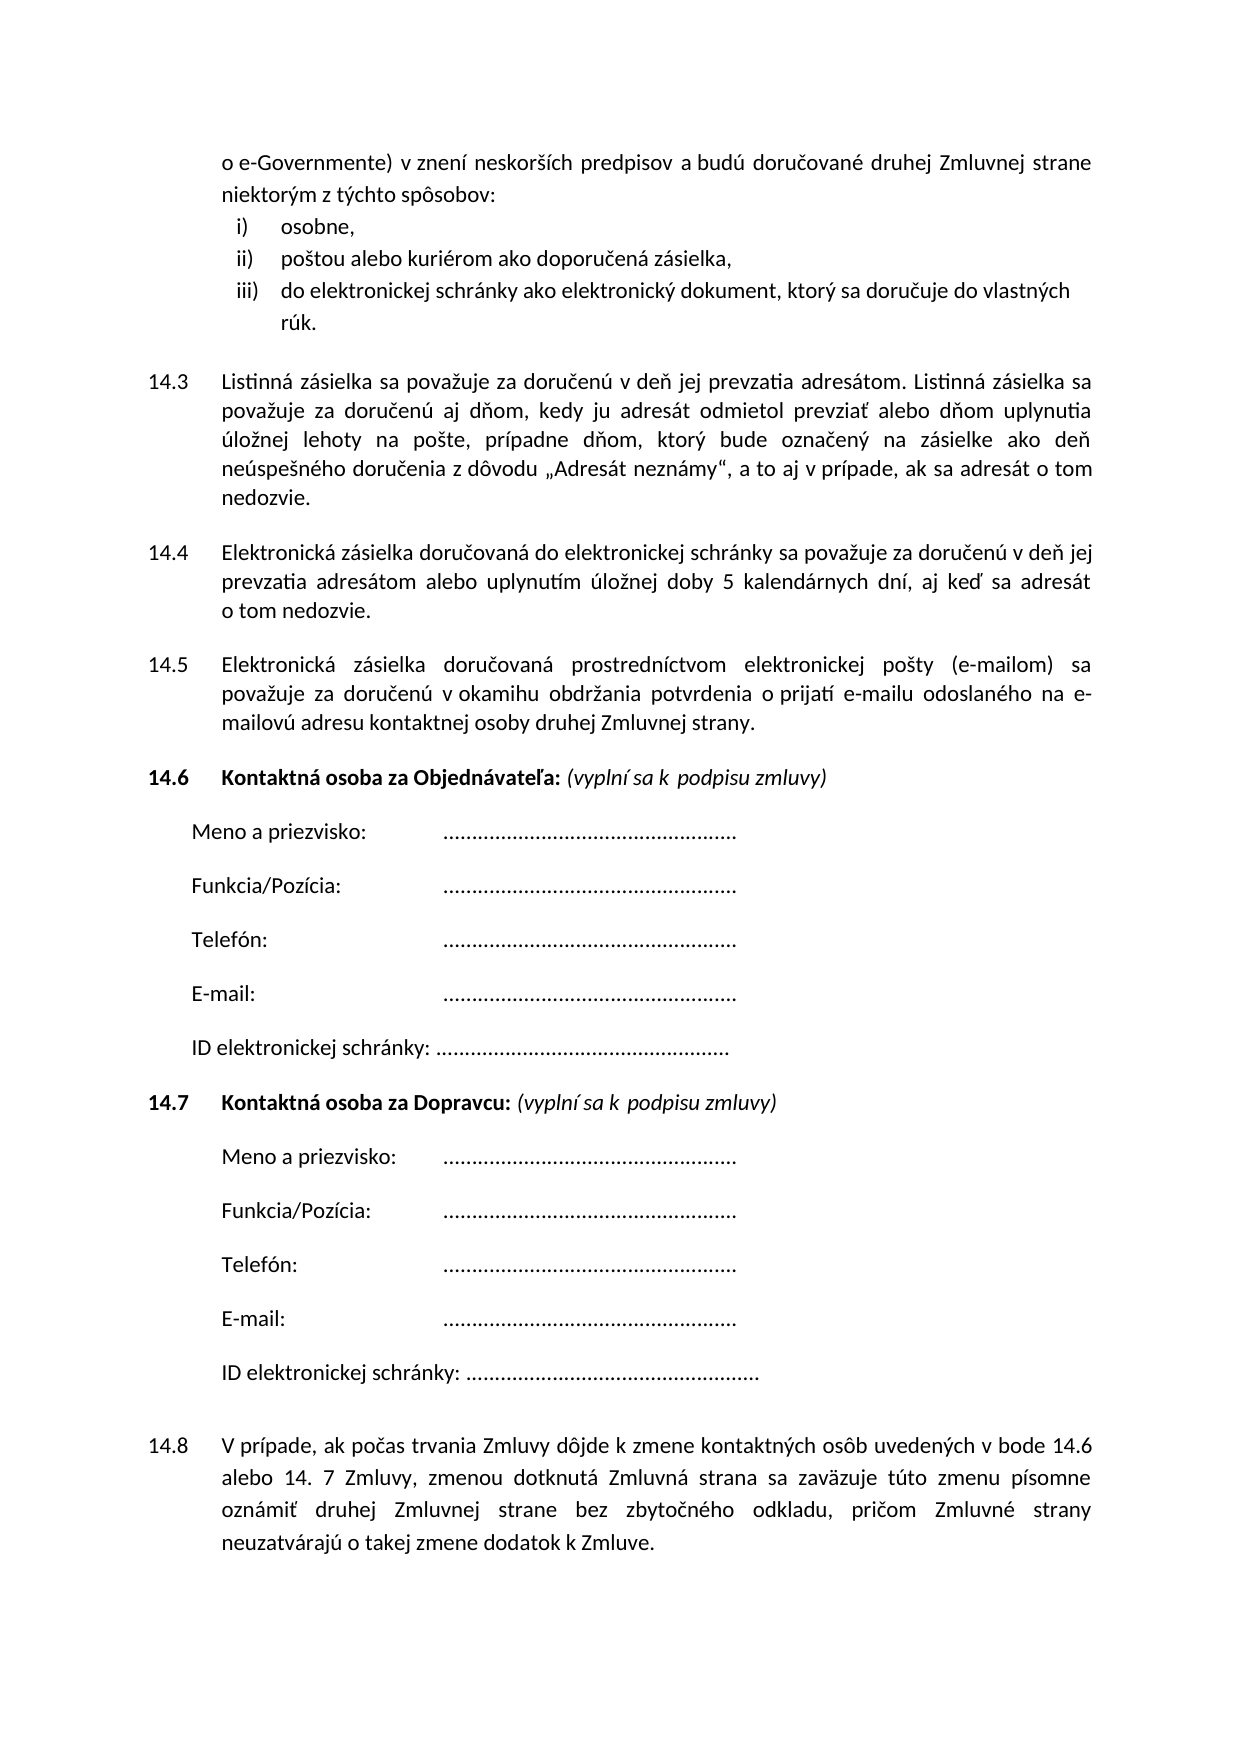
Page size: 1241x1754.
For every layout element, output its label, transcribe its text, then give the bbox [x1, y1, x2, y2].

subtitle 14.8 V prípade, ak počas trvania Zmluvy dôjde k zmene kontaktných osôb uvedených v bode 14.6 alebo 14. 7 Zmluvy, zmenou dotknutá Zmluvná strana sa zaväzuje túto zmenu písomne oznámiť druhej Zmluvnej strane bez zbytočného odkladu, pričom Zmluvné strany neuzatvárajú o takej zmene dodatok k Zmluve. [148, 1431, 1093, 1556]
list Elektronická zásielka doručovaná do elektronickej schránky sa považuje za doručenú v deň jej prevzatia adresátom alebo uplynutím úložnej doby 5 kalendárnych dní, aj keď sa adresát o tom nedozvie. [148, 537, 1093, 624]
text Meno a priezvisko: ................................................... [221, 1141, 1093, 1170]
text ID elektronickej schránky: ................................................... [191, 1357, 1093, 1387]
list osobne, [236, 212, 1093, 240]
text Funkcia/Pozícia: ................................................... [221, 1195, 1093, 1224]
text E-mail: ................................................... [221, 1303, 1093, 1332]
list Elektronická zásielka doručovaná prostredníctvom elektronickej pošty (e-mailom) sa považuje za doručenú v okamihu obdržania potvrdenia o prijatí e-mailu odoslaného na e-mailovú adresu kontaktnej osoby druhej Zmluvnej strany. [148, 649, 1093, 737]
text Funkcia/Pozícia: ................................................... [191, 870, 1093, 899]
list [221, 148, 1093, 208]
text Telefón: ................................................... [221, 1249, 1093, 1278]
list Listinná zásielka sa považuje za doručenú v deň jej prevzatia adresátom. Listinná zásielka sa považuje za doručenú aj dňom, kedy ju adresát odmietol prevziať alebo dňom uplynutia úložnej lehoty na pošte, prípadne dňom, ktorý bude označený na zásielke ako deň neúspešného doručenia z dôvodu „Adresát neznámy“, a to aj v prípade, ak sa adresát o tom nedozvie. [148, 366, 1093, 512]
list Kontaktná osoba za Dopravcu: (vyplní sa k podpisu zmluvy) [148, 1087, 1093, 1116]
list Kontaktná osoba za Objednávateľa: (vyplní sa k podpisu zmluvy) [148, 762, 1093, 791]
list do elektronickej schránky ako elektronický dokument, ktorý sa doručuje do vlastných rúk. [236, 276, 1093, 337]
text Telefón: ................................................... [191, 924, 1093, 953]
text Meno a priezvisko: ................................................... [191, 816, 1093, 845]
text E-mail: ................................................... [191, 978, 1093, 1007]
text ID elektronickej schránky: ................................................... [191, 1032, 1093, 1062]
list poštou alebo kuriérom ako doporučená zásielka, [236, 244, 1093, 272]
